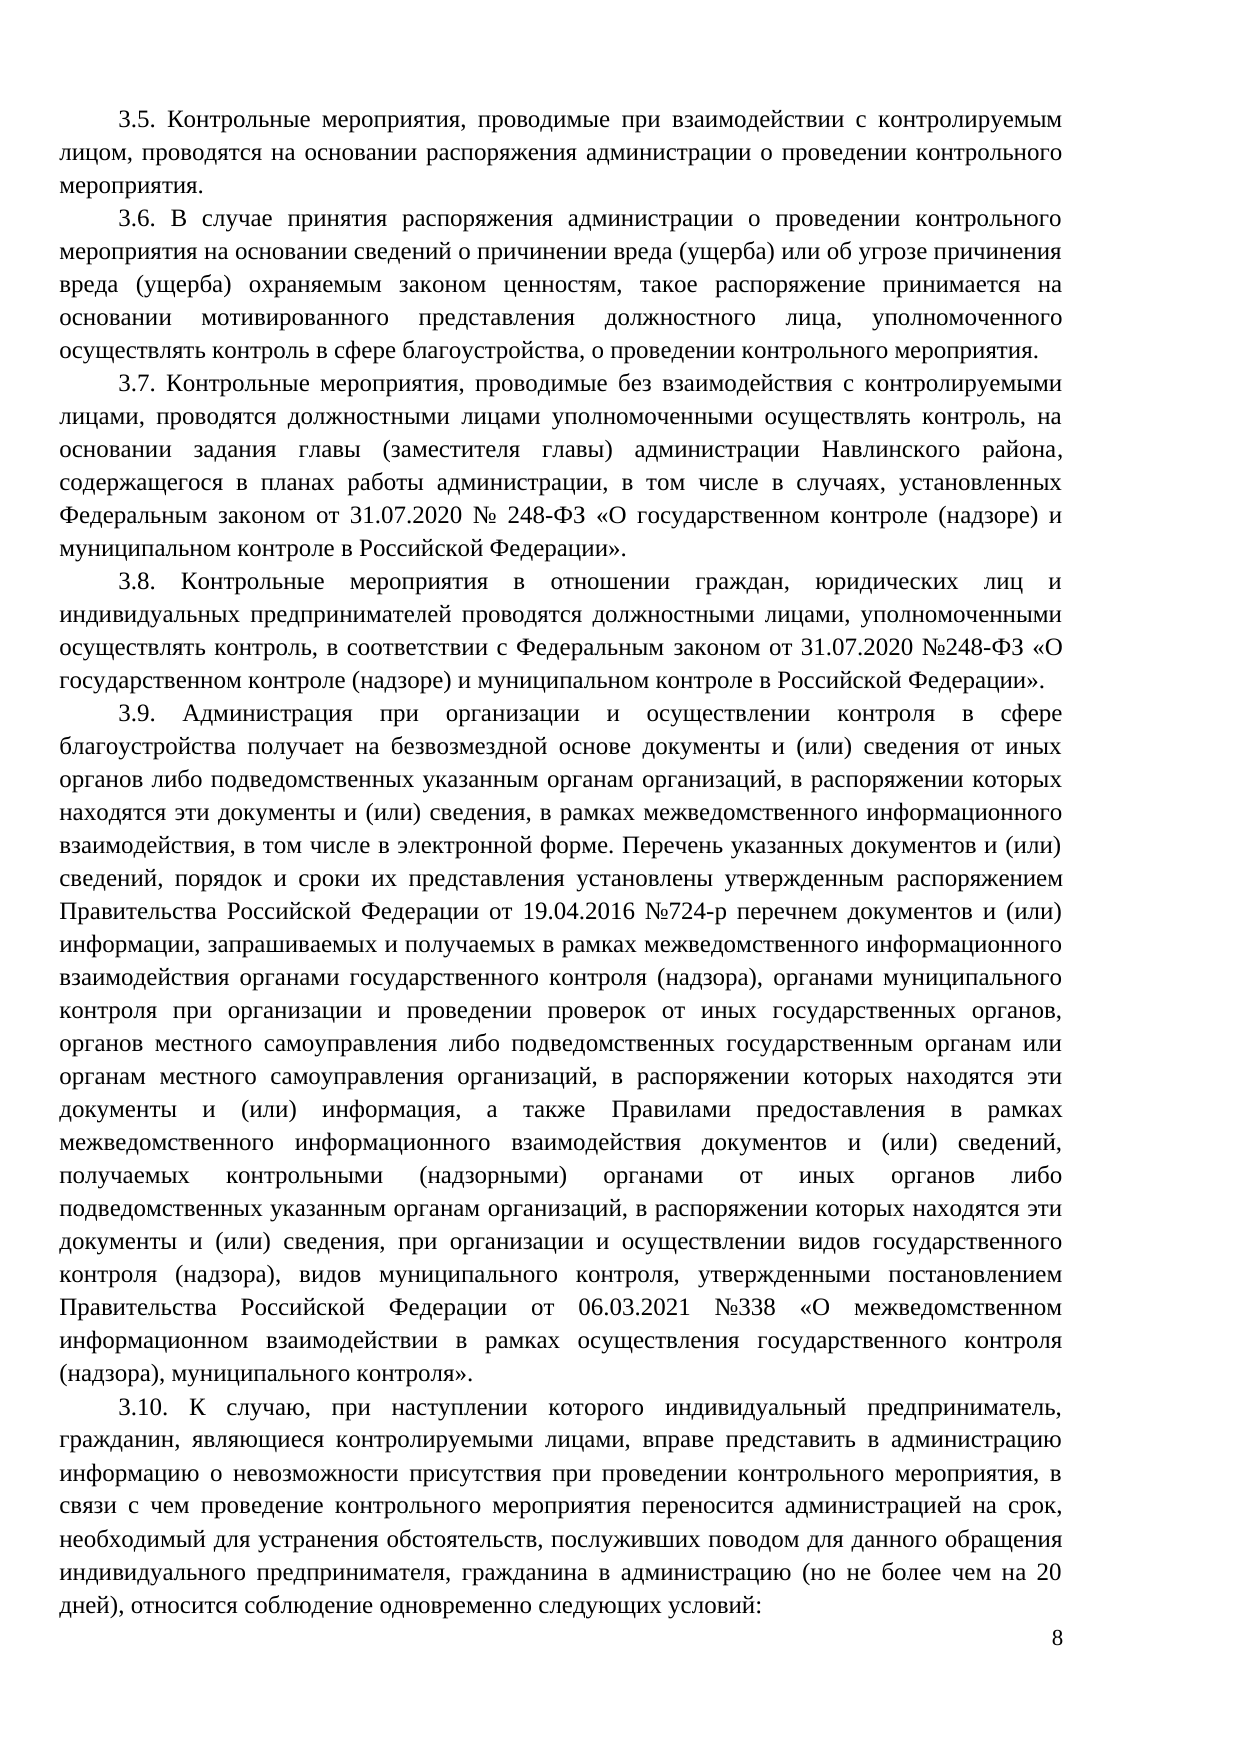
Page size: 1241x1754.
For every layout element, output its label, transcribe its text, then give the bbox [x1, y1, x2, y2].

text 3.6. В случае принятия распоряжения администрации о проведении контрольного мероприятия на основании сведений о причинении вреда (ущерба) или об угрозе причинения вреда (ущерба) охраняемым законом ценностям, такое распоряжение принимается на основании мотивированного представления должностного лица, уполномоченного осуществлять контроль в сфере благоустройства, о проведении контрольного мероприятия. [59, 203, 1063, 364]
text 3.5. Контрольные мероприятия, проводимые при взаимодействии с контролируемым лицом, проводятся на основании распоряжения администрации о проведении контрольного мероприятия. [59, 104, 1063, 198]
text 3.9. Администрация при организации и осуществлении контроля в сфере благоустройства получает на безвозмездной основе документы и (или) сведения от иных органов либо подведомственных указанным органам организаций, в распоряжении которых находятся эти документы и (или) сведения, в рамках межведомственного информационного взаимодействия, в том числе в электронной форме. Перечень указанных документов и (или) сведений, порядок и сроки их представления установлены утвержденным распоряжением Правительства Российской Федерации от 19.04.2016 №724-р перечнем документов и (или) информации, запрашиваемых и получаемых в рамках межведомственного информационного взаимодействия органами государственного контроля (надзора), органами муниципального контроля при организации и проведении проверок от иных государственных органов, органов местного самоуправления либо подведомственных государственным органам или органам местного самоуправления организаций, в распоряжении которых находятся эти документы и (или) информация, а также Правилами предоставления в рамках межведомственного информационного взаимодействия документов и (или) сведений, получаемых контрольными (надзорными) органами от иных органов либо подведомственных указанным органам организаций, в распоряжении которых находятся эти документы и (или) сведения, при организации и осуществлении видов государственного контроля (надзора), видов муниципального контроля, утвержденными постановлением Правительства Российской Федерации от 06.03.2021 №338 «О межведомственном информационном взаимодействии в рамках осуществления государственного контроля (надзора), муниципального контроля». [59, 698, 1063, 896]
text 3.7. Контрольные мероприятия, проводимые без взаимодействия с контролируемыми лицами, проводятся должностными лицами уполномоченными осуществлять контроль, на основании задания главы (заместителя главы) администрации Навлинского района, содержащегося в планах работы администрации, в том числе в случаях, установленных Федеральным законом от 31.07.2020 № 248-ФЗ «О государственном контроле (надзоре) и муниципальном контроле в Российской Федерации». [59, 496, 1063, 562]
text 3.10. К случаю, при наступлении которого индивидуальный предприниматель, гражданин, являющиеся контролируемыми лицами, вправе представить в администрацию информацию о невозможности присутствия при проведении контрольного мероприятия, в связи с чем проведение контрольного мероприятия переносится администрацией на срок, необходимый для устранения обстоятельств, послуживших поводом для данного обращения индивидуального предпринимателя, гражданина в администрацию (но не более чем на 20 дней), относится соблюдение одновременно следующих условий: [59, 1392, 1063, 1425]
text 3.9. Администрация при организации и осуществлении контроля в сфере благоустройства получает на безвозмездной основе документы и (или) сведения от иных органов либо подведомственных указанным органам организаций, в распоряжении которых находятся эти документы и (или) сведения, в рамках межведомственного информационного взаимодействия, в том числе в электронной форме. Перечень указанных документов и (или) сведений, порядок и сроки их представления установлены утвержденным распоряжением Правительства Российской Федерации от 19.04.2016 №724-р перечнем документов и (или) информации, запрашиваемых и получаемых в рамках межведомственного информационного взаимодействия органами государственного контроля (надзора), органами муниципального контроля при организации и проведении проверок от иных государственных органов, органов местного самоуправления либо подведомственных государственным органам или органам местного самоуправления организаций, в распоряжении которых находятся эти документы и (или) информация, а также Правилами предоставления в рамках межведомственного информационного взаимодействия документов и (или) сведений, получаемых контрольными (надзорными) органами от иных органов либо подведомственных указанным органам организаций, в распоряжении которых находятся эти документы и (или) сведения, при организации и осуществлении видов государственного контроля (надзора), видов муниципального контроля, утвержденными постановлением Правительства Российской Федерации от 06.03.2021 №338 «О межведомственном информационном взаимодействии в рамках осуществления государственного контроля (надзора), муниципального контроля». [59, 1090, 1063, 1387]
text 3.8. Контрольные мероприятия в отношении граждан, юридических лиц и индивидуальных предпринимателей проводятся должностными лицами, уполномоченными осуществлять контроль, в соответствии с Федеральным законом от 31.07.2020 №248-ФЗ «О государственном контроле (надзоре) и муниципальном контроле в Российской Федерации». [59, 566, 1063, 694]
text 3.7. Контрольные мероприятия, проводимые без взаимодействия с контролируемыми лицами, проводятся должностными лицами уполномоченными осуществлять контроль, на основании задания главы (заместителя главы) администрации Навлинского района, содержащегося в планах работы администрации, в том числе в случаях, установленных Федеральным законом от 31.07.2020 № 248-ФЗ «О государственном контроле (надзоре) и муниципальном контроле в Российской Федерации». [59, 368, 1063, 467]
text 3.10. К случаю, при наступлении которого индивидуальный предприниматель, гражданин, являющиеся контролируемыми лицами, вправе представить в администрацию информацию о невозможности присутствия при проведении контрольного мероприятия, в связи с чем проведение контрольного мероприятия переносится администрацией на срок, необходимый для устранения обстоятельств, послуживших поводом для данного обращения индивидуального предпринимателя, гражданина в администрацию (но не более чем на 20 дней), относится соблюдение одновременно следующих условий: [59, 1585, 1063, 1618]
